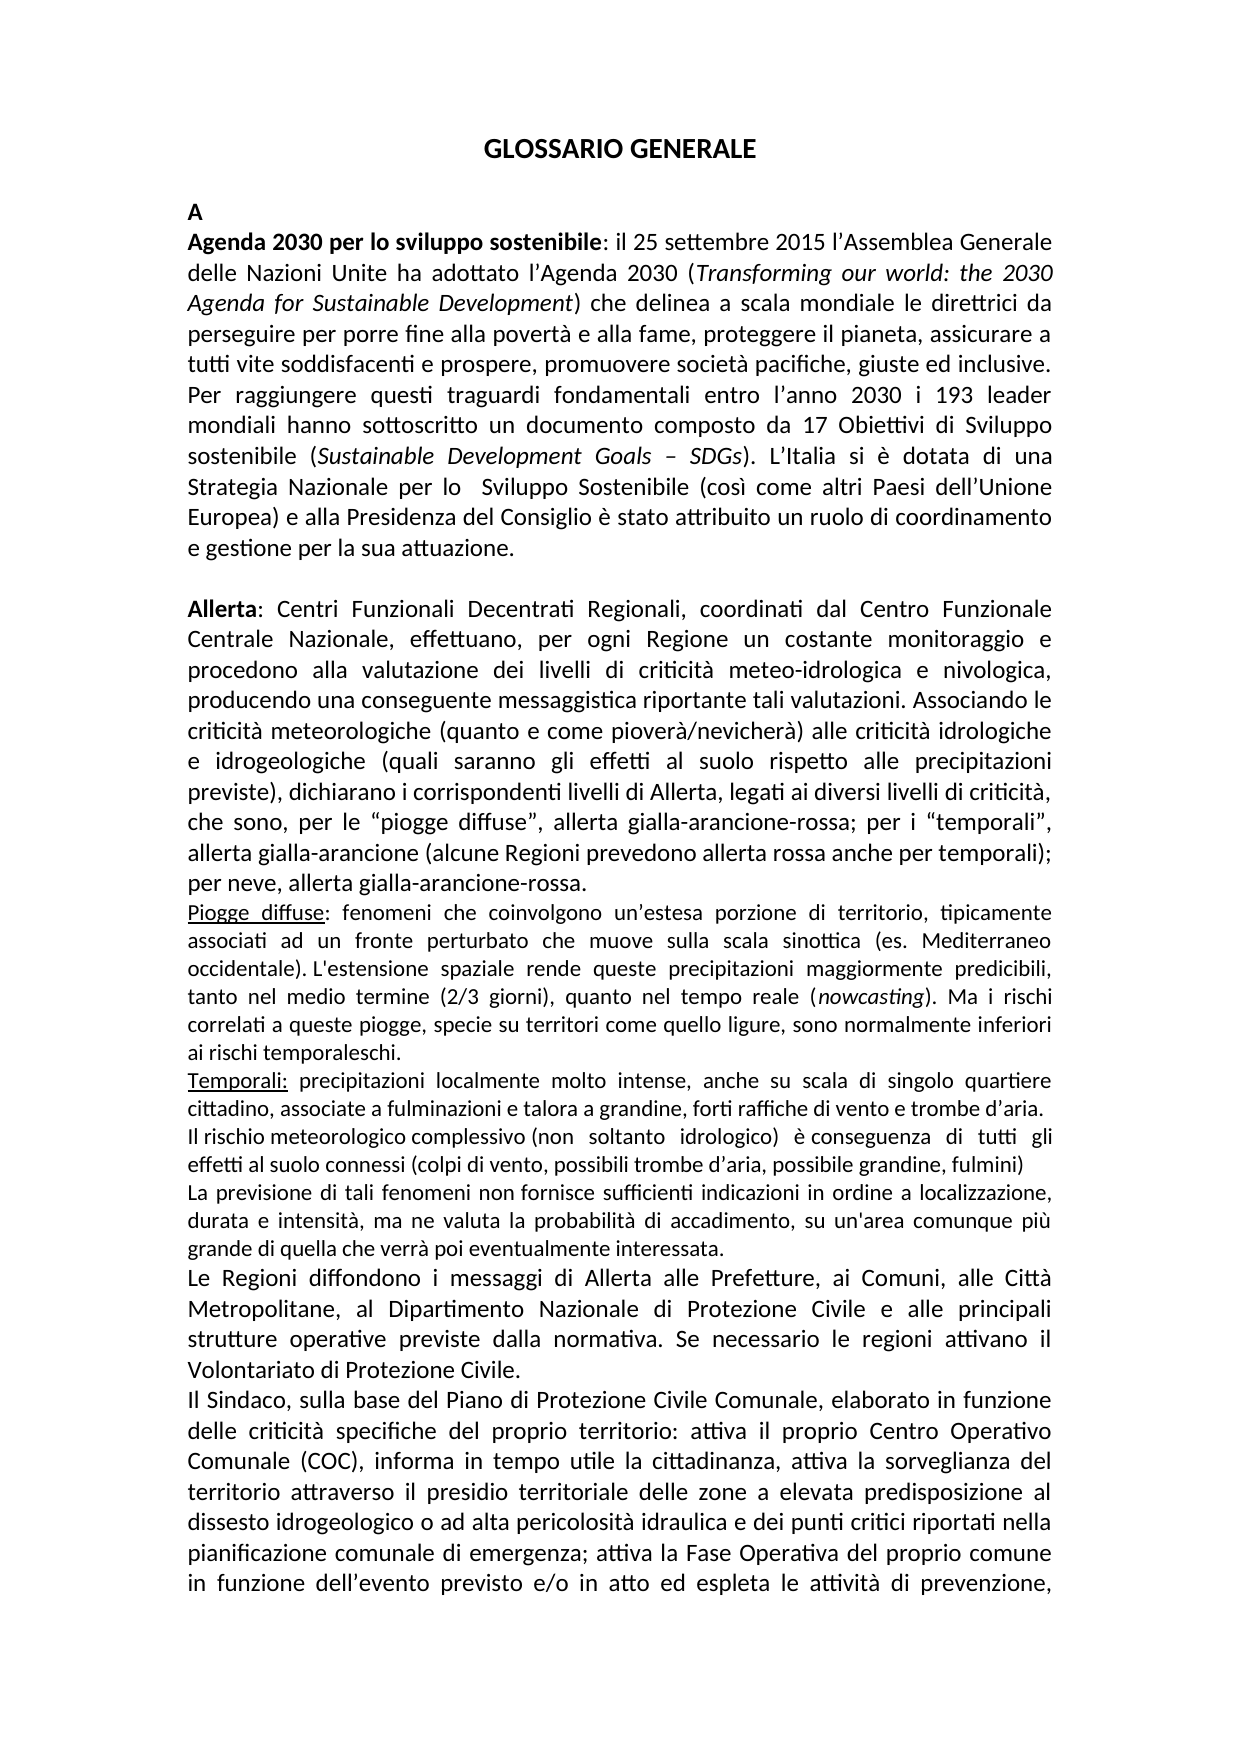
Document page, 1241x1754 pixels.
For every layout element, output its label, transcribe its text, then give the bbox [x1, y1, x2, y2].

text Il rischio meteorologico complessivo (non soltanto idrologico) è conseguenza di tutti gli effetti al suolo connessi (colpi di vento, possibili trombe d’aria, possibile grandine, fulmini) [187, 1122, 1053, 1178]
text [187, 1384, 1053, 1598]
text Piogge diffuse: fenomeni che coinvolgono un’estesa porzione di territorio, tipicamente associati ad un fronte perturbato che muove sulla scala sinottica (es. Mediterraneo occidentale). L'estensione spaziale rende queste precipitazioni maggiormente predicibili, tanto nel medio termine (2/3 giorni), quanto nel tempo reale (nowcasting). Ma i rischi correlati a queste piogge, specie su territori come quello ligure, sono normalmente inferiori ai rischi temporaleschi. [187, 898, 1053, 1066]
text Le Regioni diffondono i messaggi di Allerta alle Prefetture, ai Comuni, alle Città Metropolitane, al Dipartimento Nazionale di Protezione Civile e alle principali strutture operative previste dalla normativa. Se necessario le regioni attivano il Volontariato di Protezione Civile. [187, 1262, 1053, 1384]
text Allerta: Centri Funzionali Decentrati Regionali, coordinati dal Centro Funzionale Centrale Nazionale, effettuano, per ogni Regione un costante monitoraggio e procedono alla valutazione dei livelli di criticità meteo-idrologica e nivologica, producendo una conseguente messaggistica riportante tali valutazioni. Associando le criticità meteorologiche (quanto e come pioverà/nevicherà) alle criticità idrologiche e idrogeologiche (quali saranno gli effetti al suolo rispetto alle precipitazioni previste), dichiarano i corrispondenti livelli di Allerta, legati ai diversi livelli di criticità, che sono, per le “piogge diffuse”, allerta gialla-arancione-rossa; per i “temporali”, allerta gialla-arancione (alcune Regioni prevedono allerta rossa anche per temporali); per neve, allerta gialla-arancione-rossa. [187, 593, 1053, 898]
text La previsione di tali fenomeni non fornisce sufficienti indicazioni in ordine a localizzazione, durata e intensità, ma ne valuta la probabilità di accadimento, su un'area comunque più grande di quella che verrà poi eventualmente interessata. [187, 1178, 1053, 1262]
text GLOSSARIO GENERALE [187, 130, 1053, 166]
text Agenda 2030 per lo sviluppo sostenibile: il 25 settembre 2015 l’Assemblea Generale delle Nazioni Unite ha adottato l’Agenda 2030 (Transforming our world: the 2030 Agenda for Sustainable Development) che delinea a scala mondiale le direttrici da perseguire per porre fine alla povertà e alla fame, proteggere il pianeta, assicurare a tutti vite soddisfacenti e prospere, promuovere società pacifiche, giuste ed inclusive. Per raggiungere questi traguardi fondamentali entro l’anno 2030 i 193 leader mondiali hanno sottoscritto un documento composto da 17 Obiettivi di Sviluppo sostenibile (Sustainable Development Goals – SDGs). L’Italia si è dotata di una Strategia Nazionale per lo Sviluppo Sostenibile (così come altri Paesi dell’Unione Europea) e alla Presidenza del Consiglio è stato attribuito un ruolo di coordinamento e gestione per la sua attuazione. [187, 227, 1053, 562]
text A [187, 196, 1053, 227]
text Temporali: precipitazioni localmente molto intense, anche su scala di singolo quartiere cittadino, associate a fulminazioni e talora a grandine, forti raffiche di vento e trombe d’aria. [187, 1066, 1053, 1122]
